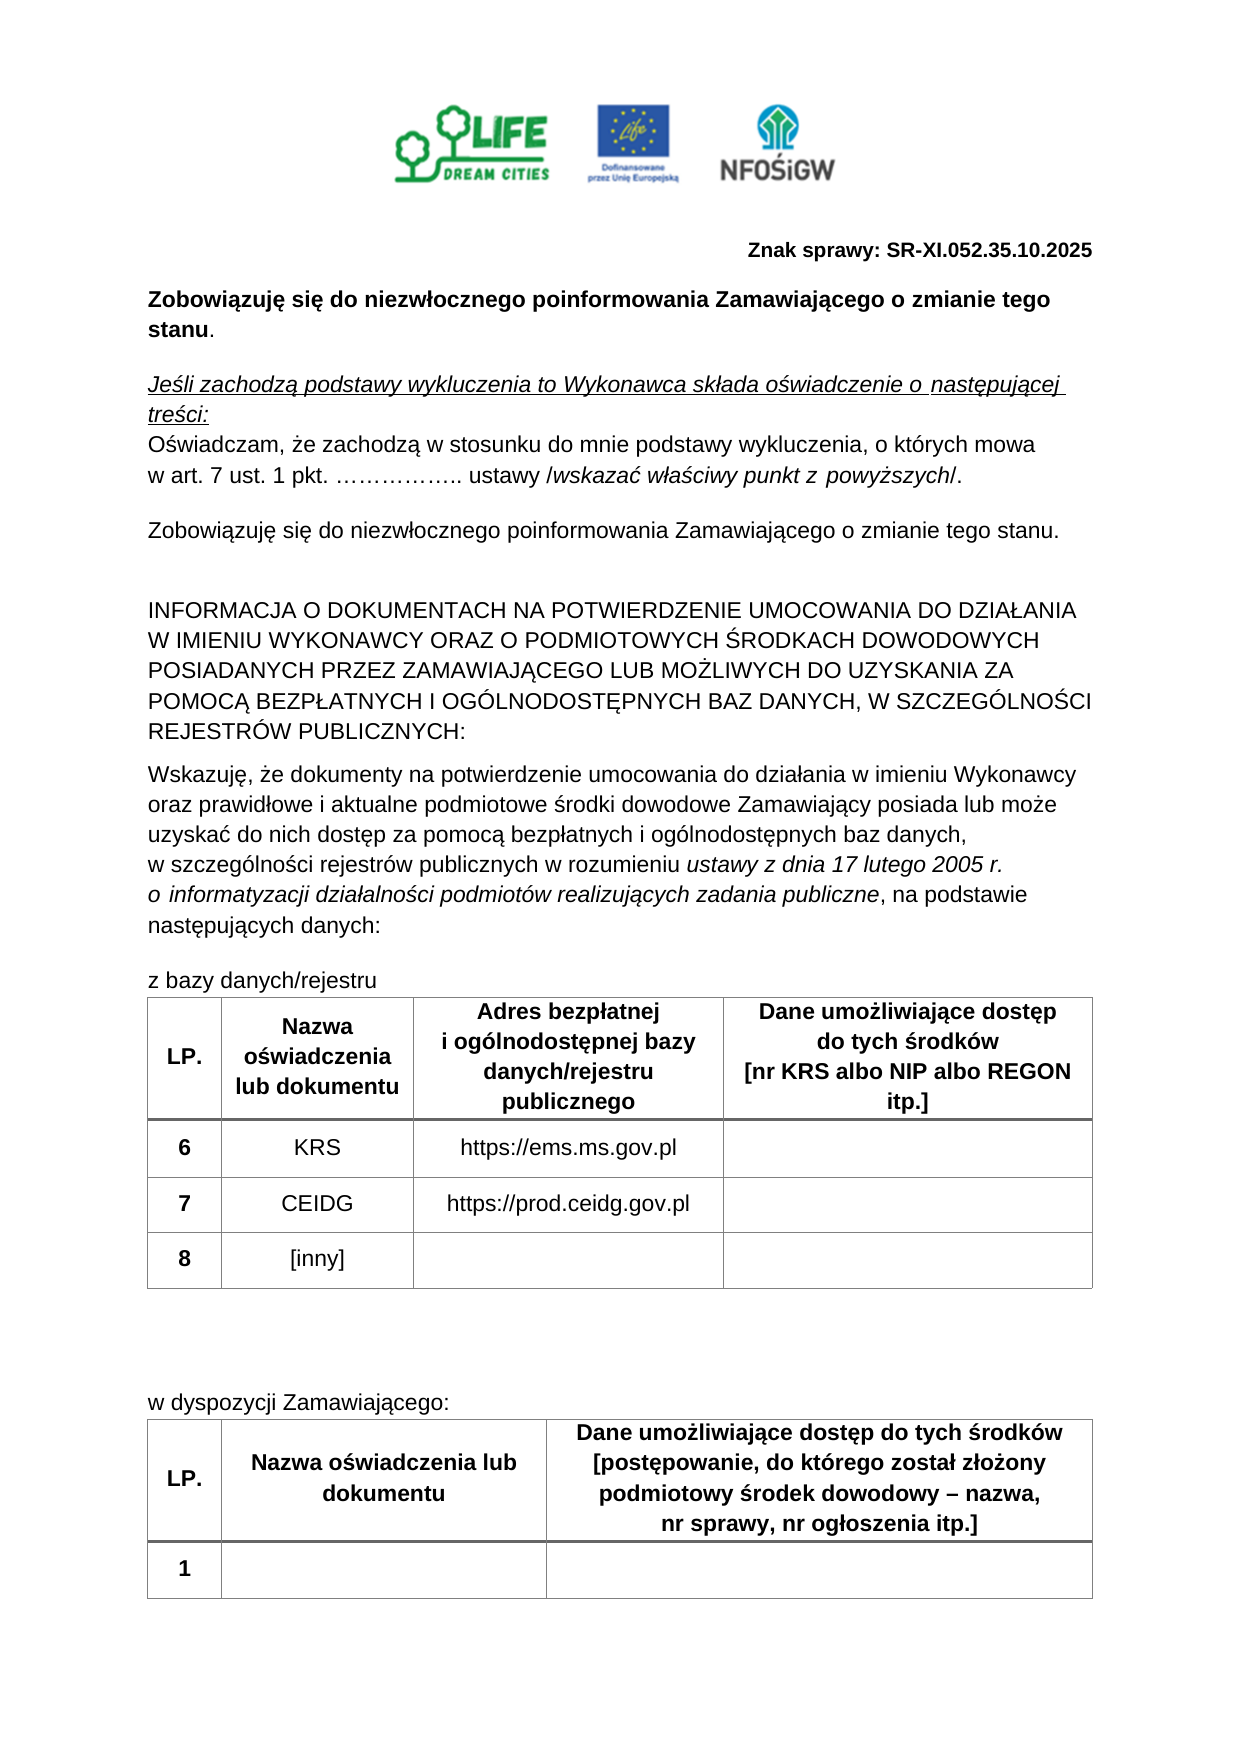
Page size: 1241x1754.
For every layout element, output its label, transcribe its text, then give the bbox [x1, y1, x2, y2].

table_header Dane umożliwiające dostęp do tych środków [postępowanie, do którego został złożony podmiotowy środek dowodowy – nazwa, nr sprawy, nr ogłoszenia itp.] [547, 1420, 1092, 1540]
table_cell [547, 1543, 1092, 1598]
text z bazy danych/rejestru [148, 967, 1093, 993]
text Wskazuję, że dokumenty na potwierdzenie umocowania do działania w imieniu Wykonawcy oraz prawidłowe i aktualne podmiotowe środki dowodowe Zamawiający posiada lub może uzyskać do nich dostęp za pomocą bezpłatnych i ogólnodostępnych baz danych, w szczególności rejestrów publicznych w rozumieniu ustawy z dnia 17 lutego 2005 r. o informatyzacji działalności podmiotów realizujących zadania publiczne, na podstawie następujących danych: [148, 761, 1093, 938]
table_header Nazwa oświadczenia lub dokumentu [222, 1420, 546, 1540]
text Zobowiązuję się do niezwłocznego poinformowania Zamawiającego o zmianie tego stanu. [148, 517, 1093, 543]
table_cell KRS [222, 1121, 413, 1176]
table_cell [414, 1233, 723, 1288]
table_header Adres bezpłatnej i ogólnodostępnej bazy danych/rejestru publicznego [414, 998, 723, 1118]
table_cell [148, 1178, 221, 1232]
text Jeśli zachodzą podstawy wykluczenia to Wykonawca składa oświadczenie o następującej treści: [148, 371, 1093, 428]
table_cell CEIDG [222, 1178, 413, 1232]
text Zobowiązuję się do niezwłocznego poinformowania Zamawiającego o zmianie tego stanu. [148, 286, 1093, 342]
table_cell https://prod.ceidg.gov.pl [414, 1178, 723, 1232]
table_cell [148, 1543, 221, 1598]
text Oświadczam, że zachodzą w stosunku do mnie podstawy wykluczenia, o których mowa w art. 7 ust. 1 pkt. …………….. ustawy /wskazać właściwy punkt z powyższych/. [148, 431, 1093, 488]
table_cell [724, 1233, 1092, 1288]
table_header Dane umożliwiające dostęp do tych środków [nr KRS albo NIP albo REGON itp.] [724, 998, 1092, 1118]
table_cell [148, 1233, 221, 1288]
table_cell [724, 1121, 1092, 1176]
table_cell [222, 1543, 546, 1598]
table_header Nazwa oświadczenia lub dokumentu [222, 998, 413, 1118]
table_cell [148, 1121, 221, 1176]
table_header LP. [148, 998, 221, 1118]
text INFORMACJA O DOKUMENTACH NA POTWIERDZENIE UMOCOWANIA DO DZIAŁANIA W IMIENIU WYKONAWCY ORAZ O PODMIOTOWYCH ŚRODKACH DOWODOWYCH POSIADANYCH PRZEZ ZAMAWIAJĄCEGO LUB MOŻLIWYCH DO UZYSKANIA ZA POMOCĄ BEZPŁATNYCH I OGÓLNODOSTĘPNYCH BAZ DANYCH, W SZCZEGÓLNOŚCI REJESTRÓW PUBLICZNYCH: [148, 597, 1093, 744]
text w dyspozycji Zamawiającego: [148, 1388, 1093, 1415]
table_header LP. [148, 1420, 221, 1540]
table_cell [724, 1178, 1092, 1232]
table_cell https://ems.ms.gov.pl [414, 1121, 723, 1176]
table_cell [inny] [222, 1233, 413, 1288]
picture [378, 73, 862, 214]
